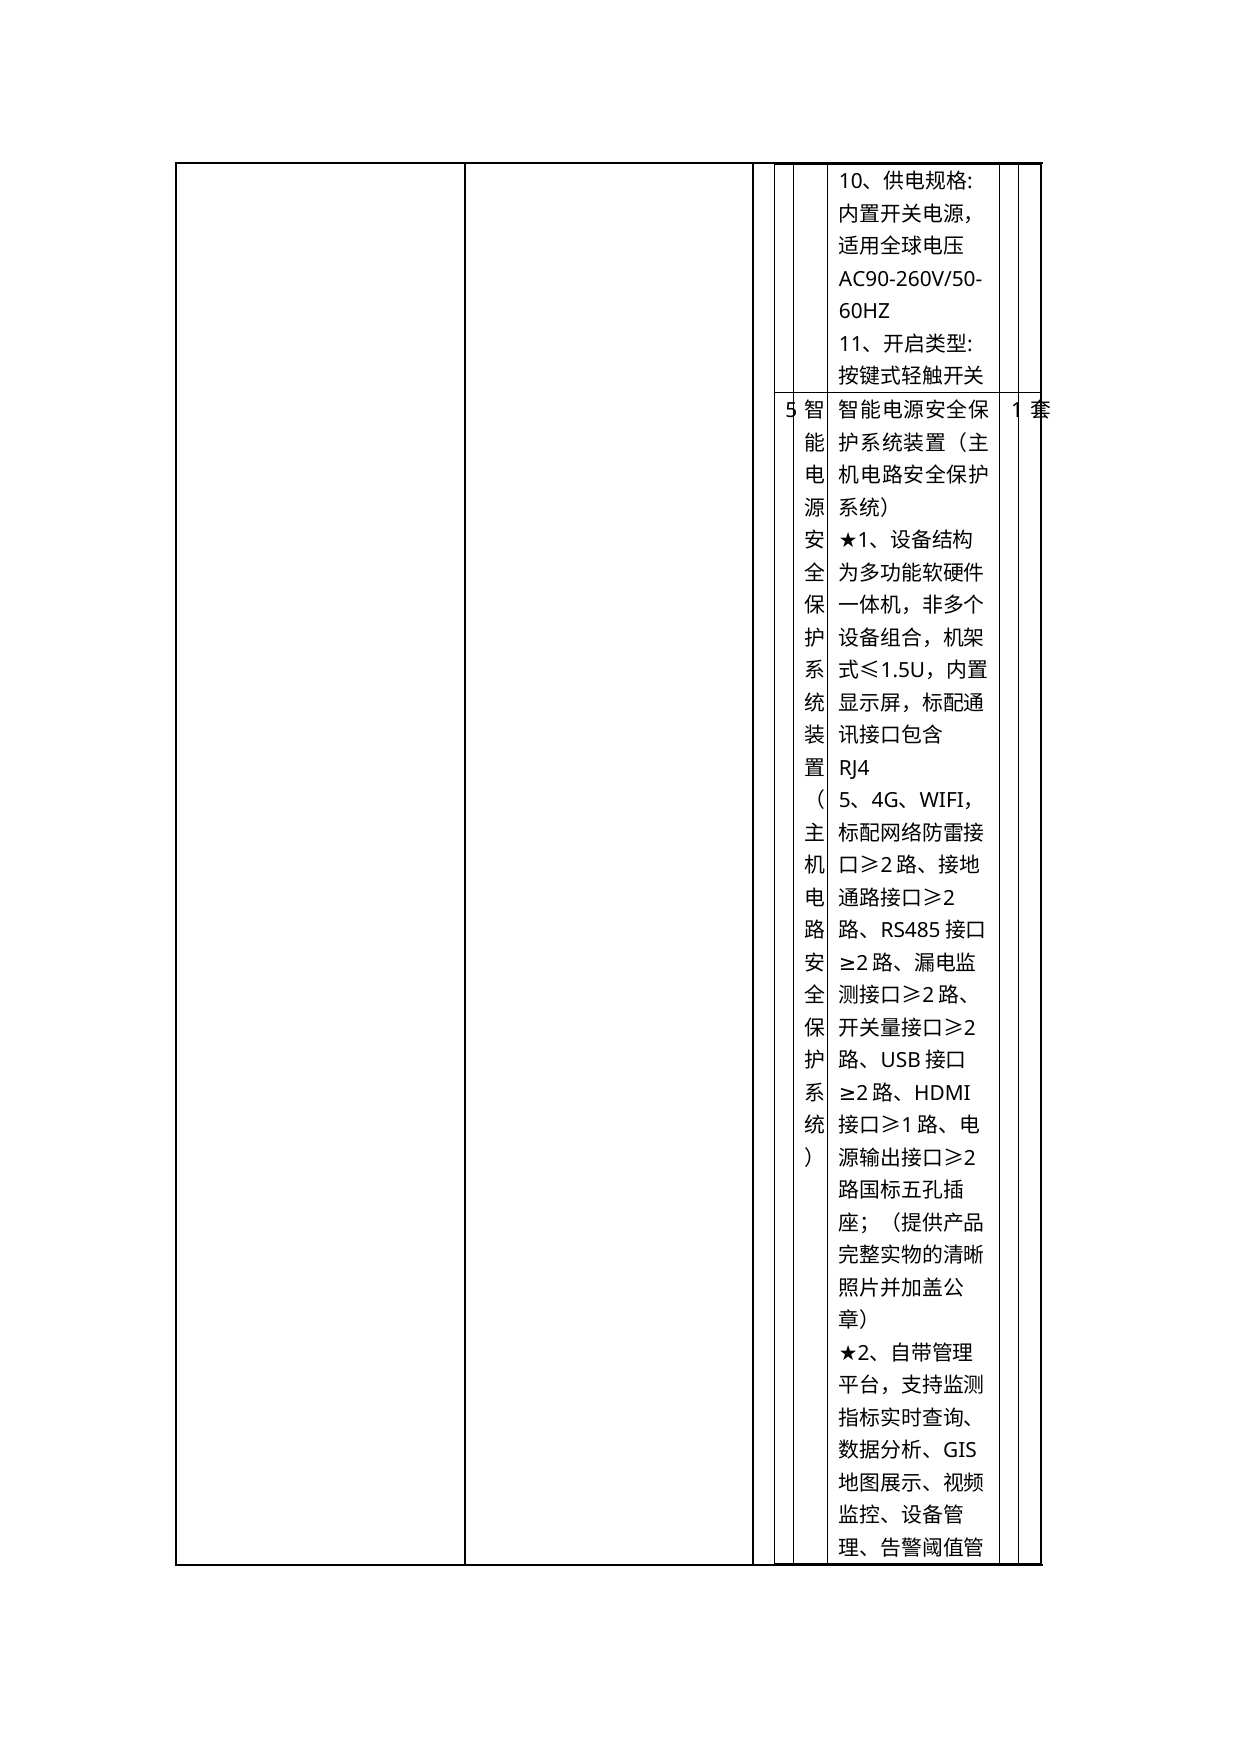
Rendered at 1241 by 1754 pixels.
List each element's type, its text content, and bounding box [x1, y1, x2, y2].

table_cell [1019, 393, 1040, 1563]
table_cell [1000, 393, 1018, 1563]
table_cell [1000, 165, 1018, 392]
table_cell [1019, 165, 1040, 392]
table_cell [466, 164, 752, 1564]
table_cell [828, 393, 999, 1563]
table_cell 1 [177, 164, 464, 1564]
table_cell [775, 393, 793, 1563]
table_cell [828, 165, 999, 392]
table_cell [775, 165, 793, 392]
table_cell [754, 164, 774, 1564]
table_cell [794, 393, 827, 1563]
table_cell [794, 165, 827, 392]
